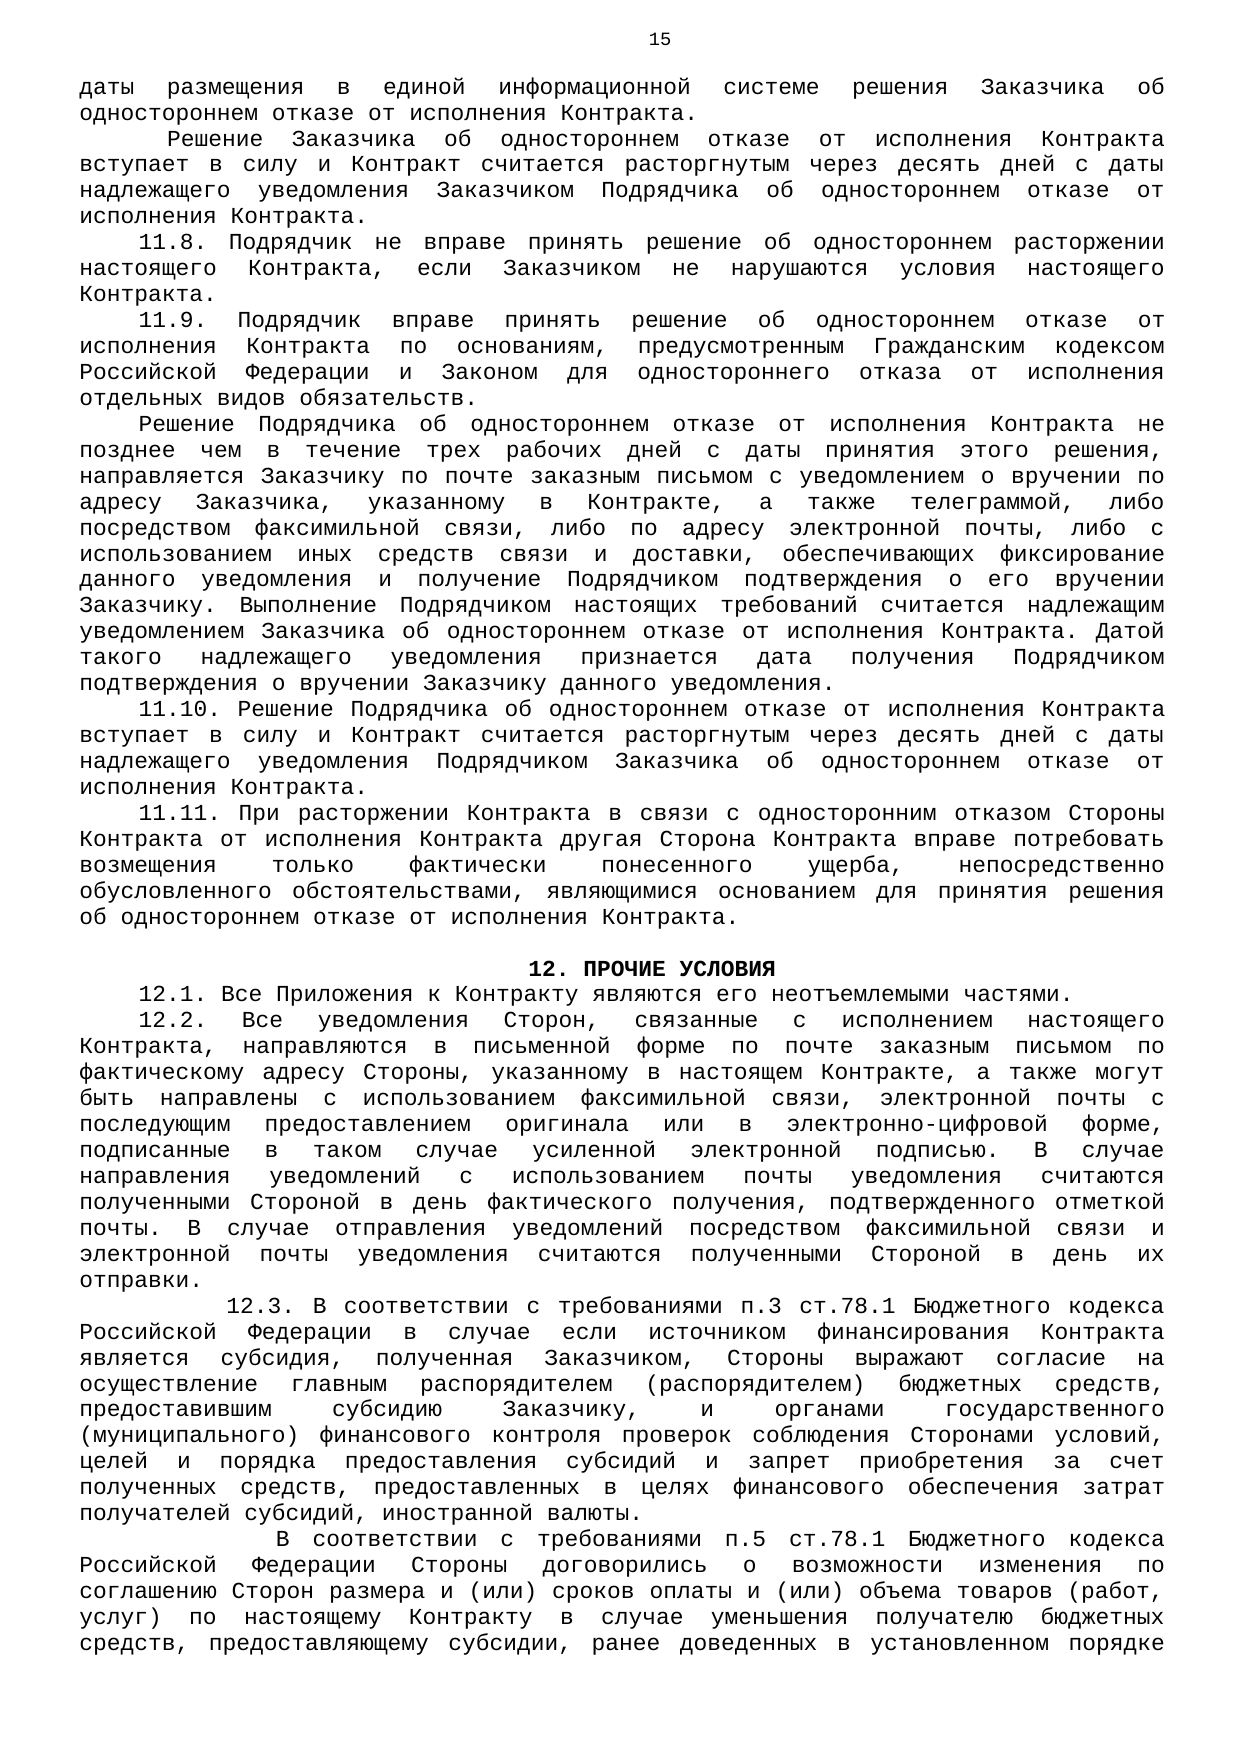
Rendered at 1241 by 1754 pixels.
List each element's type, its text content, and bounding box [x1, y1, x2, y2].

text Решение Подрядчика об одностороннем отказе от исполнения Контракта не позднее чем в течение трех рабочих дней с даты принятия этого решения, направляется Заказчику по почте заказным письмом с уведомлением о вручении по адресу Заказчика, указанному в Контракте, а также телеграммой, либо посредством факсимильной связи, либо по адресу электронной почты, либо с использованием иных средств связи и доставки, обеспечивающих фиксирование данного уведомления и получение Подрядчиком подтверждения о его вручении Заказчику. Выполнение Подрядчиком настоящих требований считается надлежащим уведомлением Заказчика об одностороннем отказе от исполнения Контракта. Датой такого надлежащего уведомления признается дата получения Подрядчиком подтверждения о вручении Заказчику данного уведомления. [79, 412, 1165, 697]
text 12.1. Все Приложения к Контракту являются его неотъемлемыми частями. [79, 983, 1165, 1009]
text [79, 75, 1165, 127]
text 12.2. Все уведомления Сторон, связанные с исполнением настоящего Контракта, направляются в письменной форме по почте заказным письмом по фактическому адресу Стороны, указанному в настоящем Контракте, а также могут быть направлены с использованием факсимильной связи, электронной почты с последующим предоставлением оригинала или в электронно-цифровой форме, подписанные в таком случае усиленной электронной подписью. В случае направления уведомлений с использованием почты уведомления считаются полученными Стороной в день фактического получения, подтвержденного отметкой почты. В случае отправления уведомлений посредством факсимильной связи и электронной почты уведомления считаются полученными Стороной в день их отправки. [79, 1009, 1165, 1294]
text 11.9. Подрядчик вправе принять решение об одностороннем отказе от исполнения Контракта по основаниям, предусмотренным Гражданским кодексом Российской Федерации и Законом для одностороннего отказа от исполнения отдельных видов обязательств. [79, 308, 1165, 412]
text 11.8. Подрядчик не вправе принять решение об одностороннем расторжении настоящего Контракта, если Заказчиком не нарушаются условия настоящего Контракта. [79, 231, 1165, 308]
text 11.10. Решение Подрядчика об одностороннем отказе от исполнения Контракта вступает в силу и Контракт считается расторгнутым через десять дней с даты надлежащего уведомления Подрядчиком Заказчика об одностороннем отказе от исполнения Контракта. [79, 697, 1165, 801]
text 12.3. В соответствии с требованиями п.3 ст.78.1 Бюджетного кодекса Российской Федерации в случае если источником финансирования Контракта является субсидия, полученная Заказчиком, Стороны выражают согласие на осуществление главным распорядителем (распорядителем) бюджетных средств, предоставившим субсидию Заказчику, и органами государственного (муниципального) финансового контроля проверок соблюдения Сторонами условий, целей и порядка предоставления субсидий и запрет приобретения за счет полученных средств, предоставленных в целях финансового обеспечения затрат получателей субсидий, иностранной валюты. [79, 1294, 1165, 1527]
text 11.11. При расторжении Контракта в связи с односторонним отказом Стороны Контракта от исполнения Контракта другая Сторона Контракта вправе потребовать возмещения только фактически понесенного ущерба, непосредственно обусловленного обстоятельствами, являющимися основанием для принятия решения об одностороннем отказе от исполнения Контракта. [79, 801, 1165, 931]
text Решение Заказчика об одностороннем отказе от исполнения Контракта вступает в силу и Контракт считается расторгнутым через десять дней с даты надлежащего уведомления Заказчиком Подрядчика об одностороннем отказе от исполнения Контракта. [79, 127, 1165, 231]
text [79, 1527, 1165, 1657]
text 12. ПРОЧИЕ УСЛОВИЯ [79, 957, 1165, 983]
